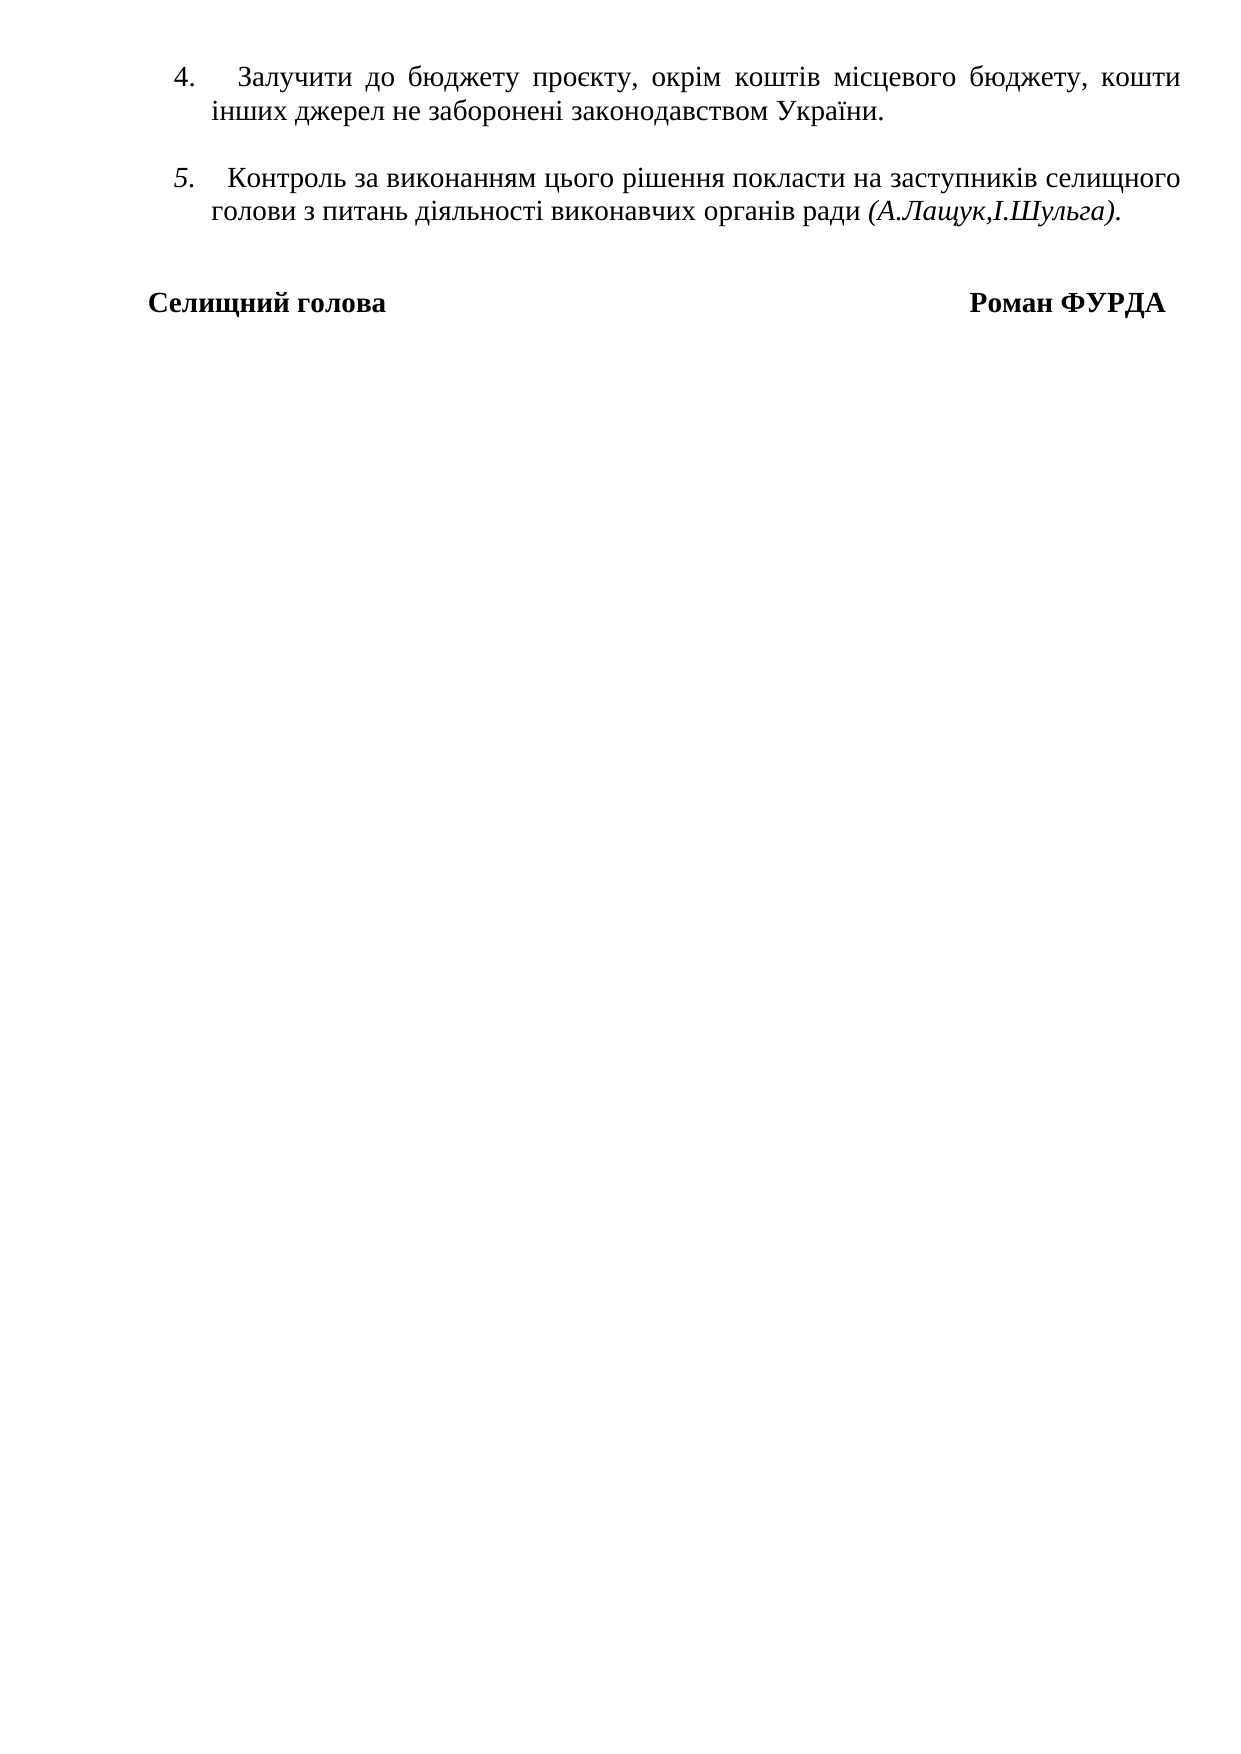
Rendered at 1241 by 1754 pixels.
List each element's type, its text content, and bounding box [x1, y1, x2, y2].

list Залучити до бюджету проєкту, окрім коштів місцевого бюджету, кошти інших джерел не заборонені законодавством України. [174, 59, 1181, 126]
list Контроль за виконанням цього рішення покласти на заступників селищного голови з питань діяльності виконавчих органів ради (А.Лащук,І.Шульга). [174, 160, 1181, 227]
text Селищний голова Роман ФУРДА [148, 285, 1181, 319]
